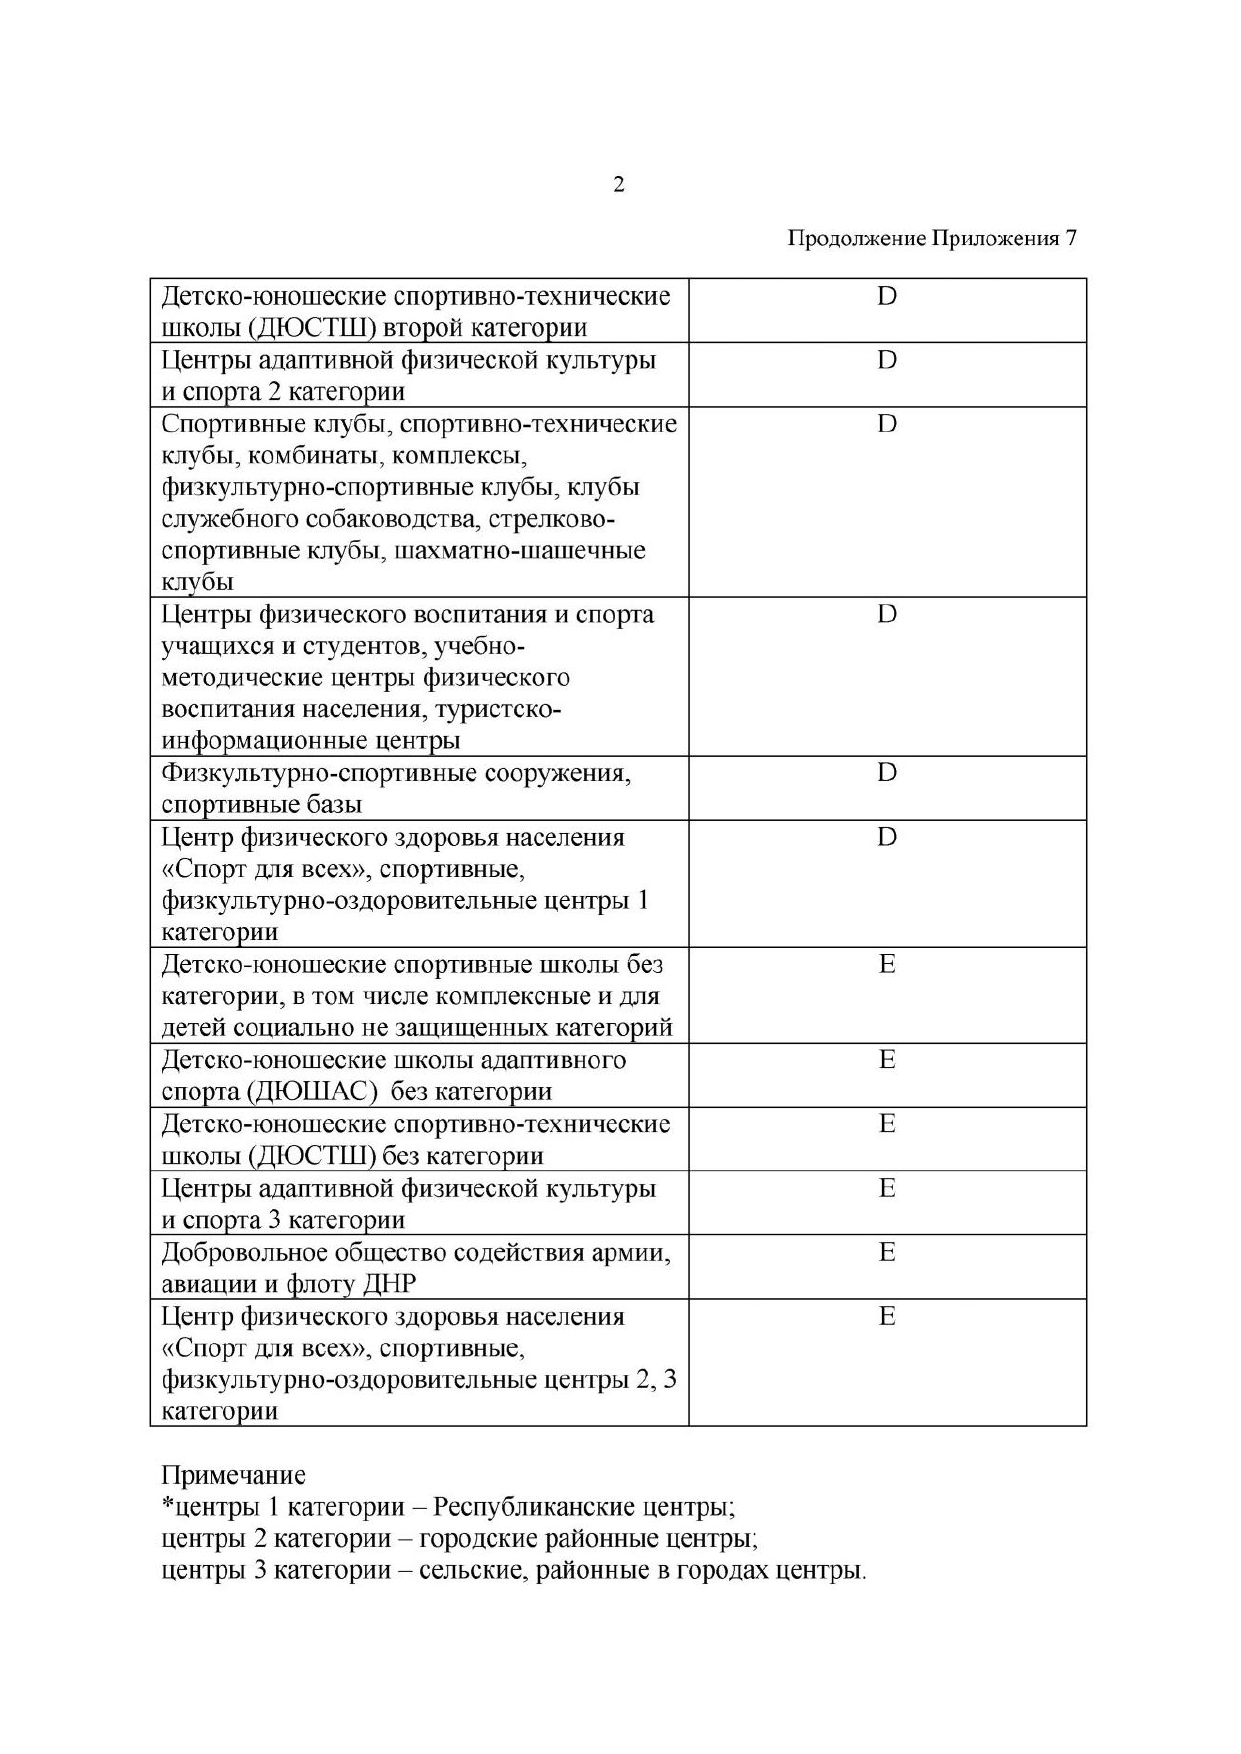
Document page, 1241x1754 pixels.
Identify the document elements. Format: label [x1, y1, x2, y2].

picture [117, 165, 1112, 1643]
